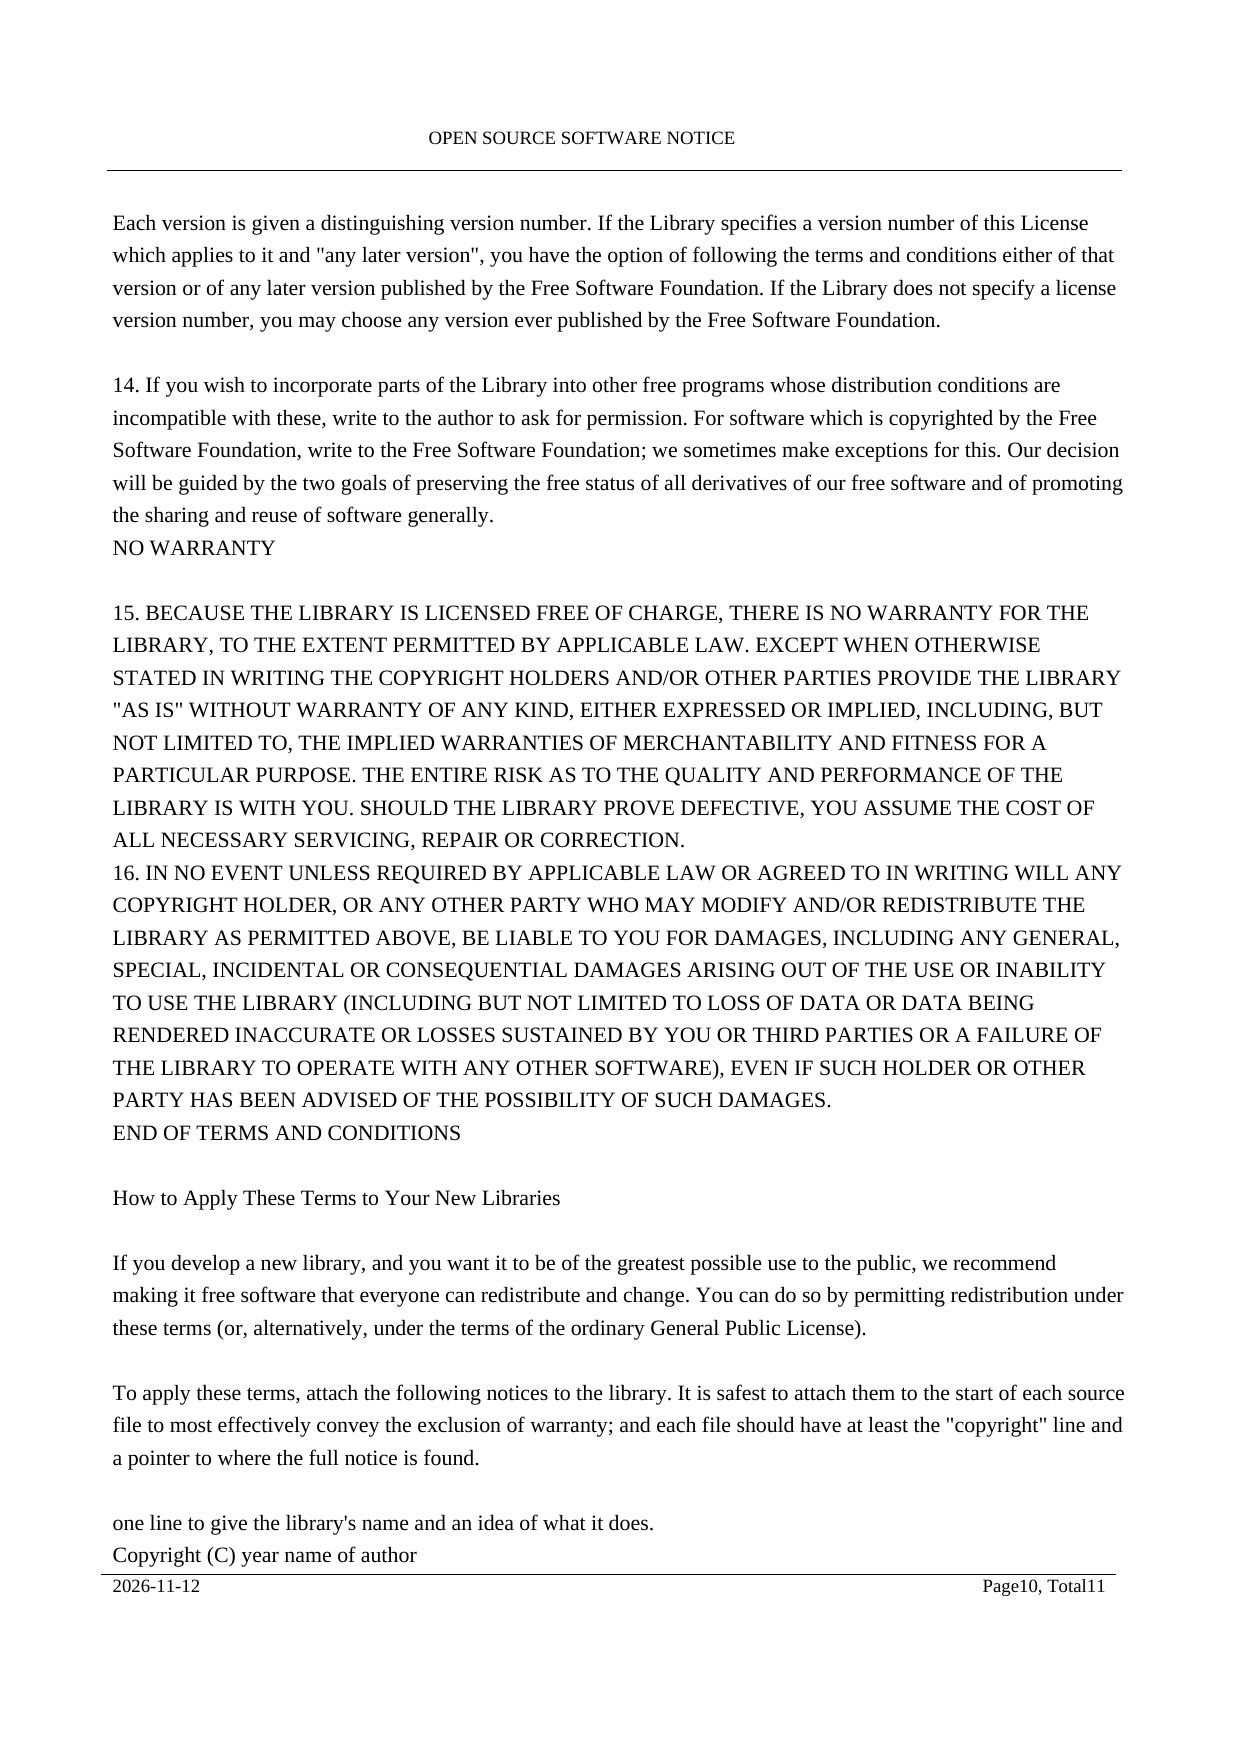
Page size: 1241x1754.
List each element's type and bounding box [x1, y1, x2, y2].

text [112, 206, 1128, 1571]
